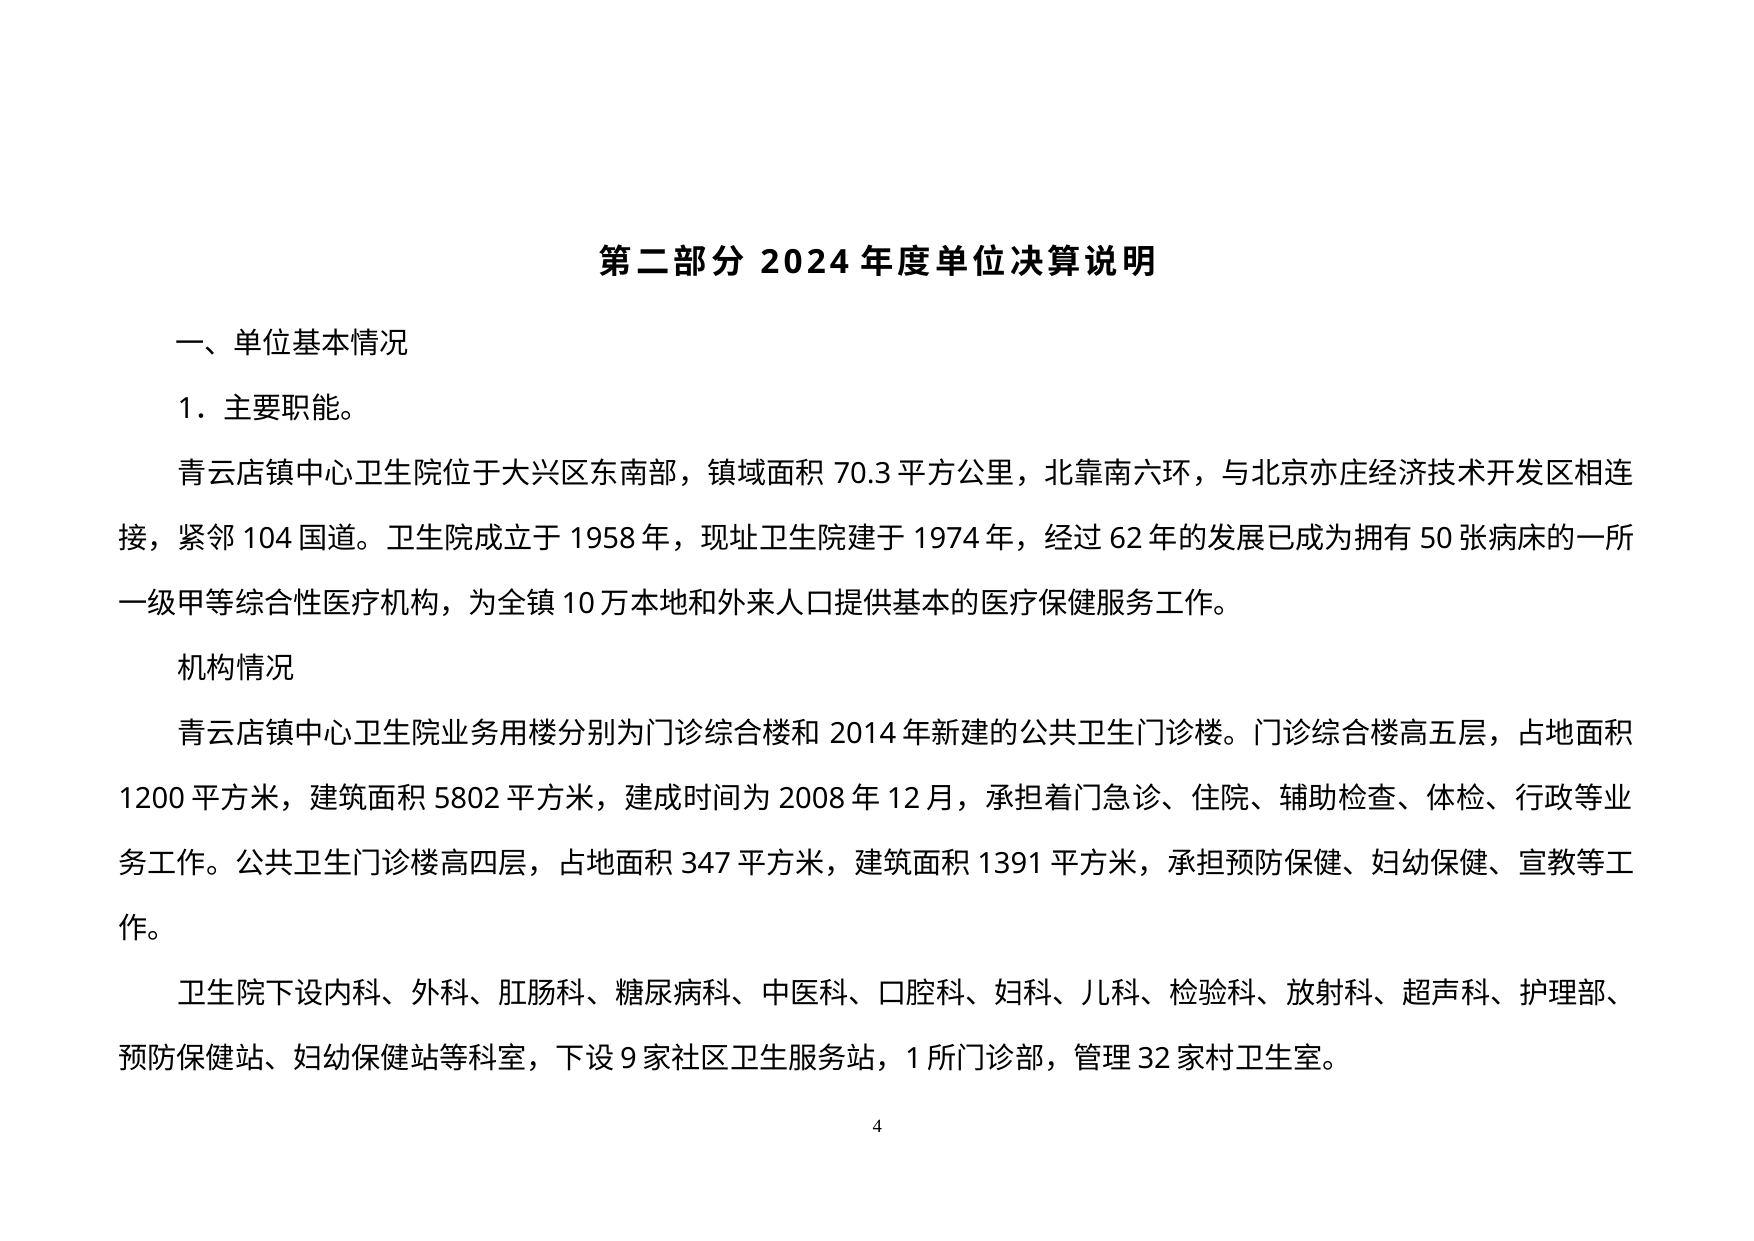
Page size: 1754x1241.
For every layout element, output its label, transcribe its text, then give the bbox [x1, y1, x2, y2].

text 1．主要职能。 [118, 373, 1636, 438]
text 卫生院下设内科、外科、肛肠科、糖尿病科、中医科、口腔科、妇科、儿科、检验科、放射科、超声科、护理部、预防保健站、妇幼保健站等科室，下设9家社区卫生服务站，1所门诊部，管理32家村卫生室。 [118, 958, 1636, 1088]
text 青云店镇中心卫生院业务用楼分别为门诊综合楼和2014年新建的公共卫生门诊楼。门诊综合楼高五层，占地面积1200平方米，建筑面积5802平方米，建成时间为2008年12月，承担着门急诊、住院、辅助检查、体检、行政等业务工作。公共卫生门诊楼高四层，占地面积347平方米，建筑面积1391平方米，承担预防保健、妇幼保健、宣教等工作。 [118, 698, 1636, 958]
text 第二部分 2024年度单位决算说明 [118, 227, 1636, 292]
text 青云店镇中心卫生院位于大兴区东南部，镇域面积70.3平方公里，北靠南六环，与北京亦庄经济技术开发区相连接，紧邻104国道。卫生院成立于1958年，现址卫生院建于1974年，经过62年的发展已成为拥有50张病床的一所一级甲等综合性医疗机构，为全镇10万本地和外来人口提供基本的医疗保健服务工作。 [118, 438, 1636, 633]
text 机构情况 [118, 633, 1636, 698]
text 一、单位基本情况 [118, 308, 1636, 373]
